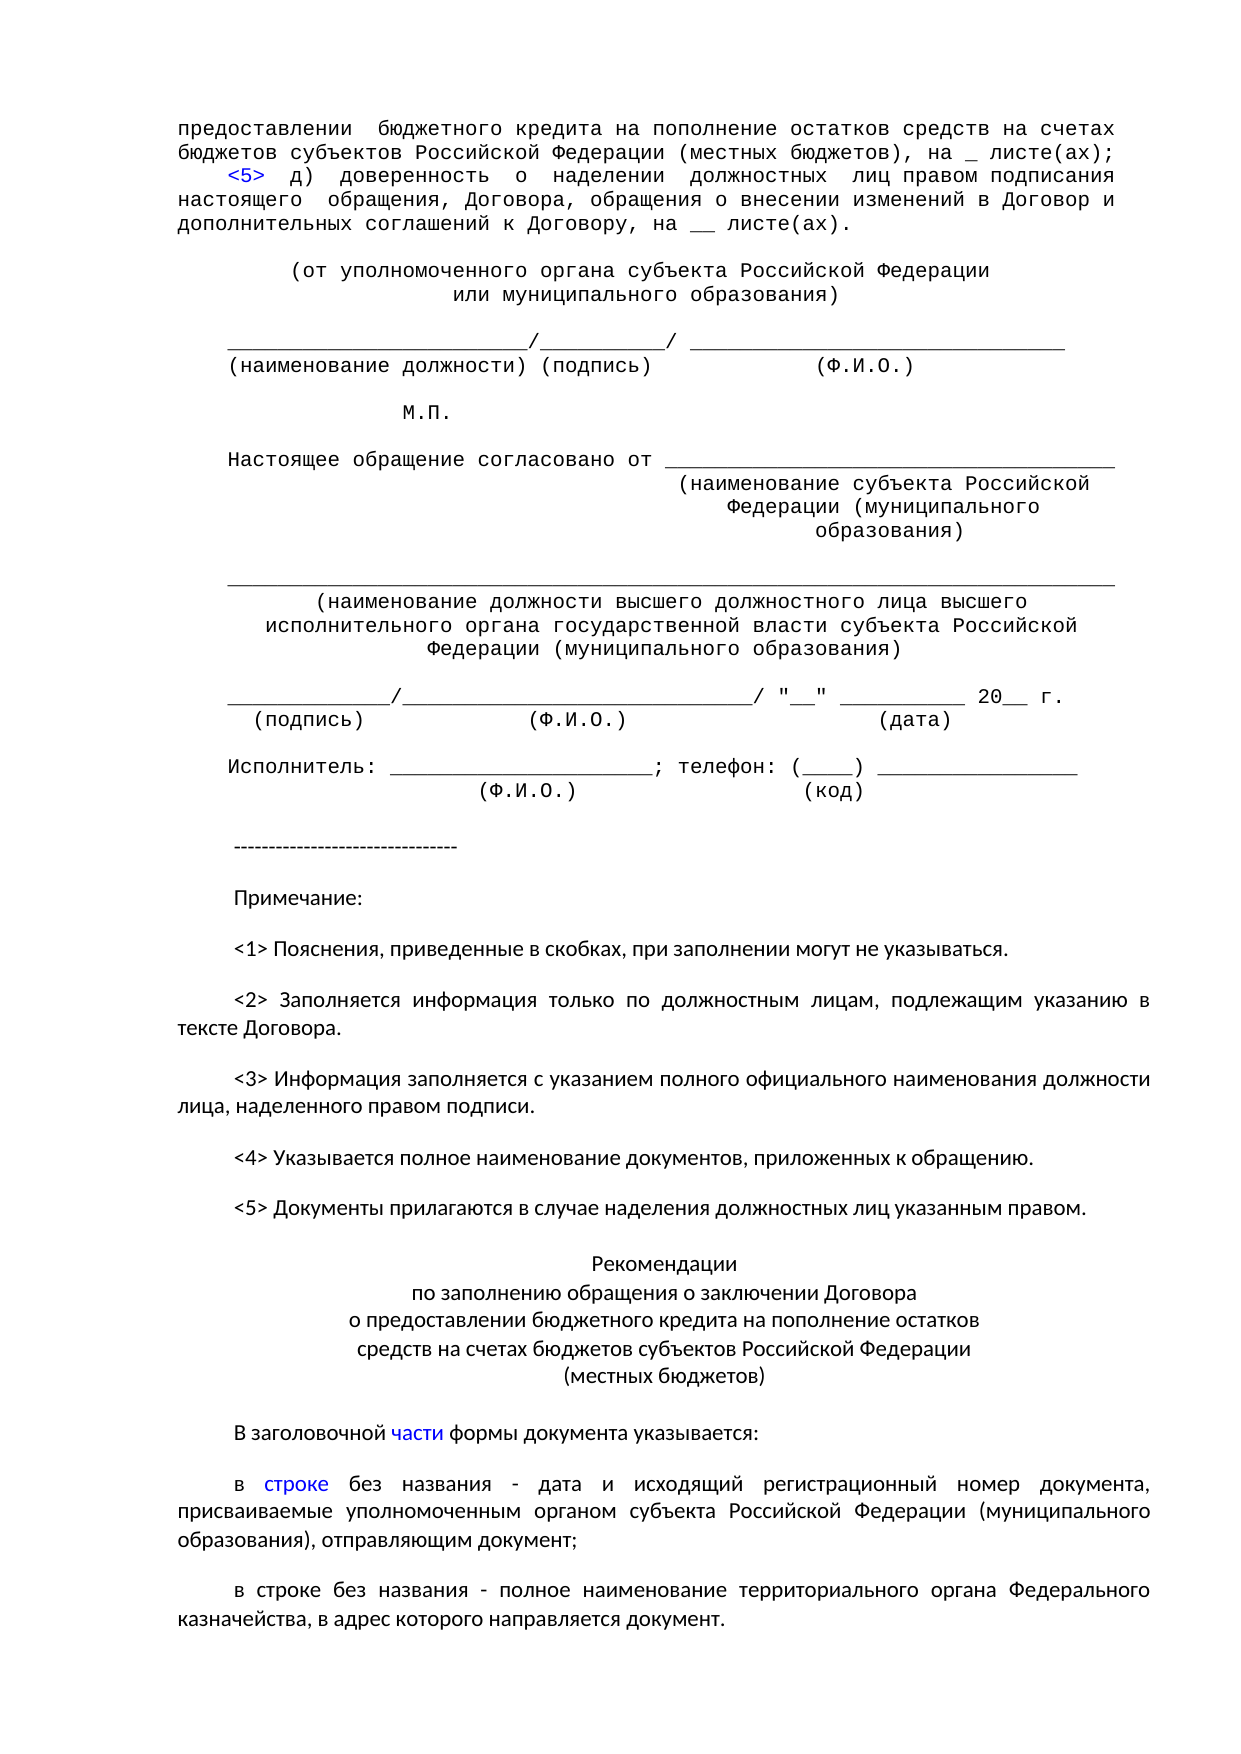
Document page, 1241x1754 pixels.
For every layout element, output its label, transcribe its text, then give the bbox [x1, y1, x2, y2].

text о предоставлении бюджетного кредита на пополнение остатков [177, 1306, 1152, 1334]
text дополнительных соглашений к Договору, на __ листе(ах). [177, 213, 1152, 236]
text Примечание: [177, 883, 1152, 911]
text (наименование субъекта Российской [177, 473, 1152, 496]
text <5> Документы прилагаются в случае наделения должностных лиц указанным правом. [177, 1193, 1152, 1222]
text настоящего обращения, Договора, обращения о внесении изменений в Договор и [177, 189, 1152, 213]
text -------------------------------- [177, 832, 1152, 860]
text В заголовочной части формы документа указывается: [177, 1418, 1152, 1446]
text по заполнению обращения о заключении Договора [177, 1278, 1152, 1306]
text ________________________/__________/ ______________________________ [177, 331, 1152, 354]
text М.П. [177, 402, 1152, 426]
text Настоящее обращение согласовано от ____________________________________ [177, 449, 1152, 473]
text (наименование должности высшего должностного лица высшего [177, 591, 1152, 615]
text <2> Заполняется информация только по должностным лицам, подлежащим указанию в тексте Договора. [177, 985, 1152, 1041]
text Рекомендации [177, 1249, 1152, 1278]
text <1> Пояснения, приведенные в скобках, при заполнении могут не указываться. [177, 934, 1152, 962]
text (наименование должности) (подпись) (Ф.И.О.) [177, 354, 1152, 378]
text образования) [177, 520, 1152, 544]
text Федерации (муниципального образования) [177, 638, 1152, 662]
text Федерации (муниципального [177, 496, 1152, 520]
text <5> д) доверенность о наделении должностных лиц правом подписания [177, 165, 1152, 189]
text (Ф.И.О.) (код) [177, 780, 1152, 804]
text средств на счетах бюджетов субъектов Российской Федерации [177, 1334, 1152, 1362]
text (подпись) (Ф.И.О.) (дата) [177, 709, 1152, 733]
text исполнительного органа государственной власти субъекта Российской [177, 615, 1152, 638]
text Исполнитель: _____________________; телефон: (____) ________________ [177, 757, 1152, 780]
text _____________/____________________________/ "__" __________ 20__ г. [177, 686, 1152, 709]
text <3> Информация заполняется с указанием полного официального наименования должности лица, наделенного правом подписи. [177, 1064, 1152, 1120]
text в строке без названия - дата и исходящий регистрационный номер документа, присваиваемые уполномоченным органом субъекта Российской Федерации (муниципального образования), отправляющим документ; [177, 1469, 1152, 1553]
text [177, 142, 1152, 165]
text в строке без названия - полное наименование территориального органа Федерального казначейства, в адрес которого направляется документ. [177, 1576, 1152, 1632]
text <4> Указывается полное наименование документов, приложенных к обращению. [177, 1143, 1152, 1171]
text предоставлении бюджетного кредита на пополнение остатков средств на счетах [177, 118, 1152, 142]
text (от уполномоченного органа субъекта Российской Федерации [177, 260, 1152, 284]
text или муниципального образования) [177, 284, 1152, 307]
text _______________________________________________________________________ [177, 567, 1152, 591]
text (местных бюджетов) [177, 1362, 1152, 1390]
